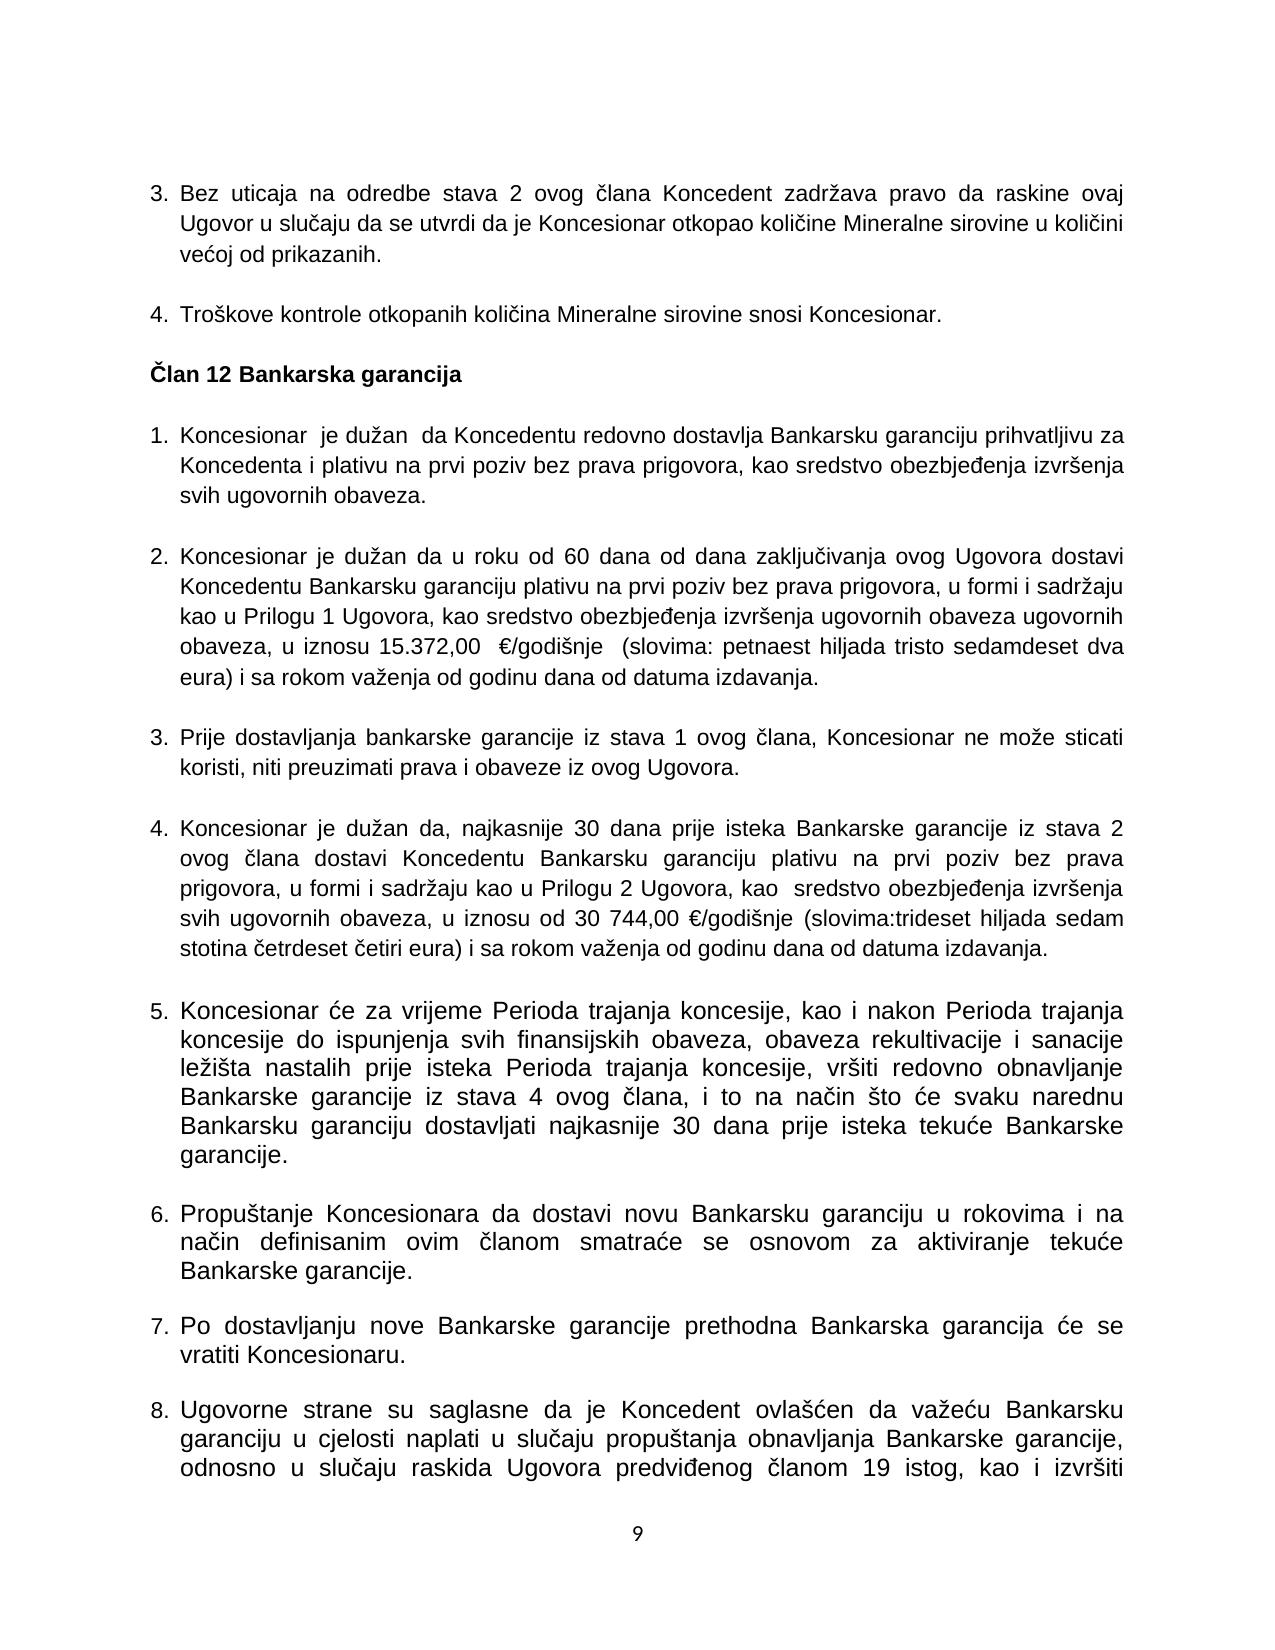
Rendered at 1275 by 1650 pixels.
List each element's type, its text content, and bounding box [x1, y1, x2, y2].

list Prije dostavljanja bankarske garancije iz stava 1 ovog člana, Koncesionar ne može sticati koristi, niti preuzimati prava i obaveze iz ovog Ugovora. [150, 724, 1124, 781]
list Propuštanje Koncesionara da dostavi novu Bankarsku garanciju u rokovima i na način definisanim ovim članom smatraće se osnovom za aktiviranje tekuće Bankarske garancije. [150, 1198, 1125, 1285]
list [150, 1395, 1125, 1481]
list Bez uticaja na odredbe stava 2 ovog člana Koncedent zadržava pravo da raskine ovaj Ugovor u slučaju da se utvrdi da je Koncesionar otkopao količine Mineralne sirovine u količini većoj od prikazanih. [150, 180, 1124, 267]
list Troškove kontrole otkopanih količina Mineralne sirovine snosi Koncesionar. [150, 301, 1124, 327]
list Koncesionar će za vrijeme Perioda trajanja koncesije, kao i nakon Perioda trajanja koncesije do ispunjenja svih finansijskih obaveza, obaveza rekultivacije i sanacije ležišta nastalih prije isteka Perioda trajanja koncesije, vršiti redovno obnavljanje Bankarske garancije iz stava 4 ovog člana, i to na način što će svaku narednu Bankarsku garanciju dostavljati najkasnije 30 dana prije isteka tekuće Bankarske garancije. [150, 996, 1125, 1168]
list Koncesionar je dužan da, najkasnije 30 dana prije isteka Bankarske garancije iz stava 2 ovog člana dostavi Koncedentu Bankarsku garanciju plativu na prvi poziv bez prava prigovora, u formi i sadržaju kao u Prilogu 2 Ugovora, kao sredstvo obezbjeđenja izvršenja svih ugovornih obaveza, u iznosu od 30 744,00 €/godišnje (slovima:trideset hiljada sedam stotina četrdeset četiri eura) i sa rokom važenja od godinu dana od datuma izdavanja. [150, 814, 1124, 962]
list Koncesionar je dužan da Koncedentu redovno dostavlja Bankarsku garanciju prihvatljivu za Koncedenta i plativu na prvi poziv bez prava prigovora, kao sredstvo obezbjeđenja izvršenja svih ugovornih obaveza. [150, 422, 1124, 509]
list Po dostavljanju nove Bankarske garancije prethodna Bankarska garancija će se vratiti Koncesionaru. [150, 1311, 1125, 1369]
list Koncesionar je dužan da u roku od 60 dana od dana zaključivanja ovog Ugovora dostavi Koncedentu Bankarsku garanciju plativu na prvi poziv bez prava prigovora, u formi i sadržaju kao u Prilogu 1 Ugovora, kao sredstvo obezbjeđenja izvršenja ugovornih obaveza ugovornih obaveza, u iznosu 15.372,00 €/godišnje (slovima: petnaest hiljada tristo sedamdeset dva eura) i sa rokom važenja od godinu dana od datuma izdavanja. [150, 543, 1124, 690]
list Bankarska garancija [150, 361, 1124, 388]
